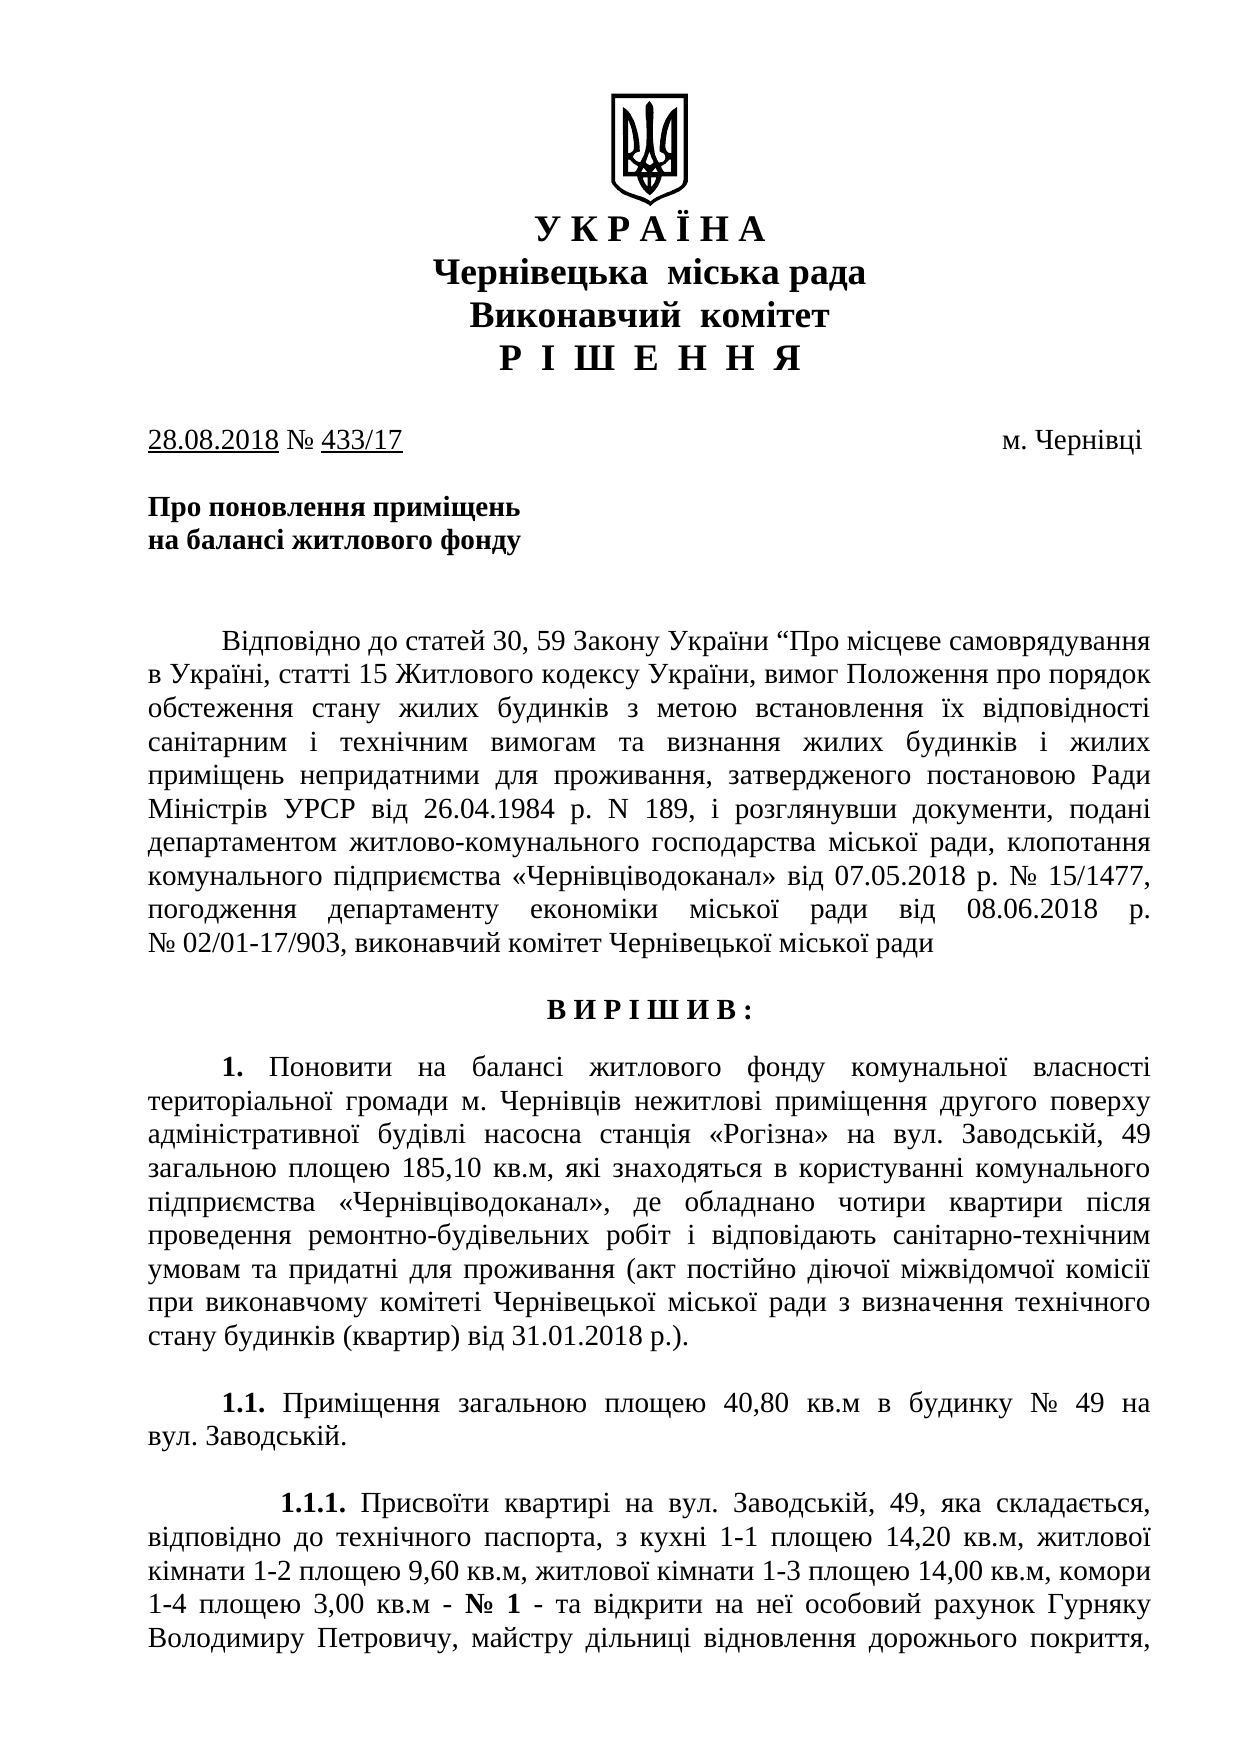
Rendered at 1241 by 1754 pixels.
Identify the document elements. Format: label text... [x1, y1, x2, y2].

text Відповідно до статей 30, 59 Закону України “Про місцеве самоврядування в Україні, статті 15 Житлового кодексу України, вимог Положення про порядок обстеження стану жилих будинків з метою встановлення їх відповідності санітарним і технічним вимогам та визнання жилих будинків і жилих приміщень непридатними для проживання, затвердженого постановою Ради Міністрів УРСР від 26.04.1984 р. N 189, і розглянувши документи, подані департаментом житлово-комунального господарства міської ради, клопотання комунального підприємства «Чернівціводоканал» від 07.05.2018 р. № 15/1477, погодження департаменту економіки міської ради від 08.06.2018 р. № 02/01-17/903, виконавчий комітет Чернівецької міської ради [148, 623, 1152, 958]
text Чернівецька міська рада [148, 249, 1152, 292]
text 1.1. Приміщення загальною площею 40,80 кв.м в будинку № 49 на вул. Заводській. [148, 1385, 1152, 1452]
text Про поновлення приміщень [148, 489, 1152, 522]
text 28.08.2018 № 433/17 м. Чернівці [148, 422, 1152, 455]
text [148, 1486, 1152, 1653]
text У К Р А Ї Н А [148, 206, 1152, 249]
text В И Р І Ш И В : [148, 992, 1152, 1026]
text на балансі житлового фонду [148, 522, 1152, 556]
text Виконавчий комітет [148, 292, 1152, 336]
text Р І Ш Е Н Н Я [148, 336, 1152, 379]
text 1. Поновити на балансі житлового фонду комунальної власності територіальної громади м. Чернівців нежитлові приміщення другого поверху адміністративної будівлі насосна станція «Рогізна» на вул. Заводській, 49 загальною площею 185,10 кв.м, які знаходяться в користуванні комунального підприємства «Чернівціводоканал», де обладнано чотири квартири після проведення ремонтно-будівельних робіт і відповідають санітарно-технічним умовам та придатні для проживання (акт постійно діючої міжвідомчої комісії при виконавчому комітеті Чернівецької міської ради з визначення технічного стану будинків (квартир) від 31.01.2018 р.). [148, 1049, 1152, 1351]
